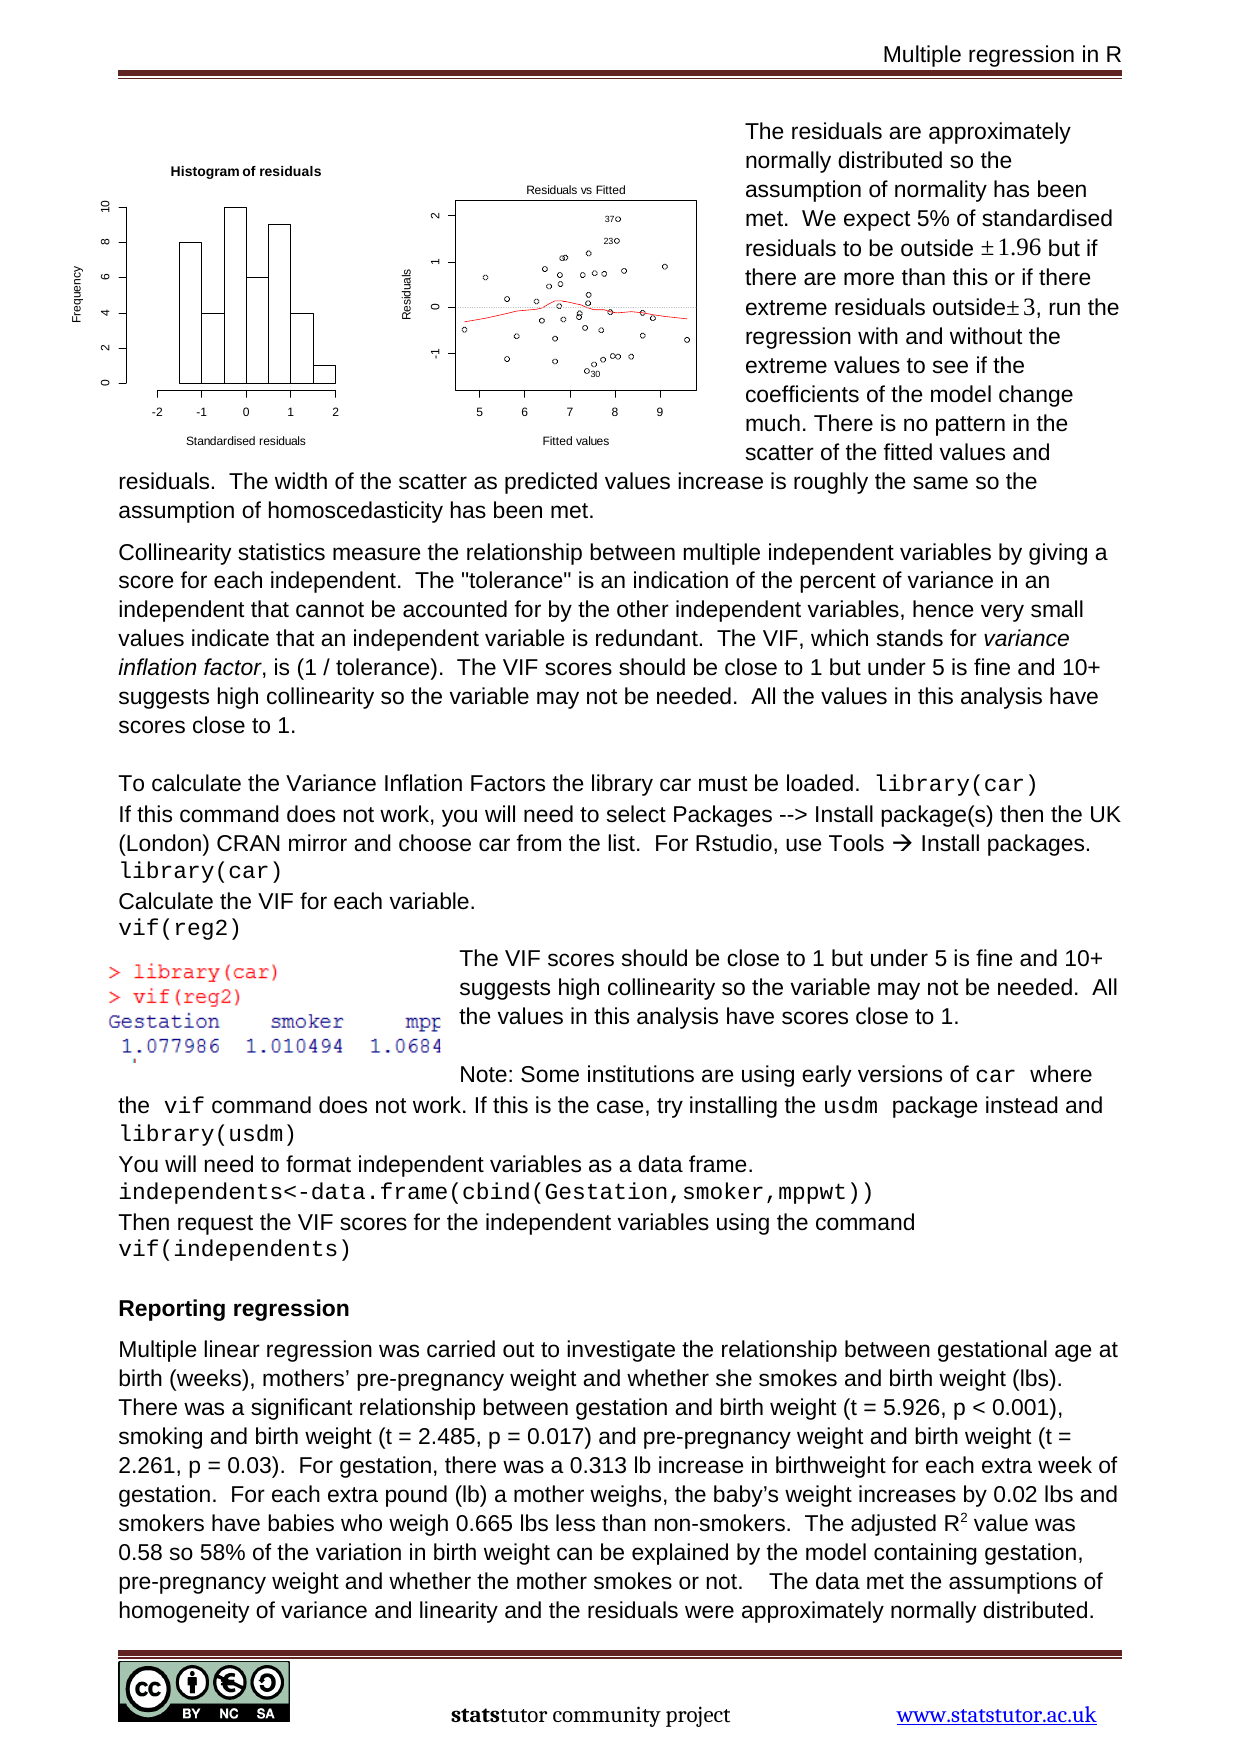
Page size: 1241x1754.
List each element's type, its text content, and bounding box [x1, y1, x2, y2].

text library(car) [118, 859, 1122, 885]
text Reporting regression [118, 1295, 1122, 1321]
text Note: Some institutions are using early versions of car where the vif command does not work. If this is the case, try installing the usdm package instead and library(usdm) [118, 1061, 1122, 1149]
text Calculate the VIF for each variable. [118, 888, 1122, 914]
subtitle Multiple linear regression was carried out to investigate the relationship between gestational age at birth (weeks), mothers’ pre-pregnancy weight and whether she smokes and birth weight (lbs). There was a significant relationship between gestation and birth weight (t = 5.926, p < 0.001), smoking and birth weight (t = 2.485, p = 0.017) and pre-pregnancy weight and birth weight (t = 2.261, p = 0.03). For gestation, there was a 0.313 lb increase in birthweight for each extra week of gestation. For each extra pound (lb) a mother weighs, the baby’s weight increases by 0.02 lbs and smokers have babies who weigh 0.665 lbs less than non-smokers. The adjusted R2 value was 0.58 so 58% of the variation in birth weight can be explained by the model containing gestation, pre-pregnancy weight and whether the mother smokes or not. The data met the assumptions of homogeneity of variance and linearity and the residuals were approximately normally distributed. [118, 1336, 1122, 1623]
text The residuals are approximately normally distributed so the assumption of normality has been met. We expect 5% of standardised residuals to be outside but if there are more than this or if there extreme residuals outside, run the regression with and without the extreme values to see if the coefficients of the model change much. There is no pattern in the scatter of the fitted values and residuals. The width of the scatter as predicted values increase is roughly the same so the assumption of homoscedasticity has been met. [118, 118, 1122, 523]
text You will need to format independent variables as a data frame. [118, 1151, 1122, 1177]
text independents<-data.frame(cbind(Gestation,smoker,mppwt)) [118, 1180, 1122, 1206]
text To calculate the Variance Inflation Factors the library car must be loaded. library(car) [118, 770, 1122, 798]
picture [104, 961, 440, 1063]
text Then request the VIF scores for the independent variables using the command vif(independents) [118, 1208, 1122, 1263]
text If this command does not work, you will need to select Packages --> Install package(s) then the UK (London) CRAN mirror and choose car from the list. For Rstudio, use Tools Install packages. [118, 801, 1122, 857]
text Collinearity statistics measure the relationship between multiple independent variables by giving a score for each independent. The "tolerance" is an indication of the percent of variance in an independent that cannot be accounted for by the other independent variables, hence very small values indicate that an independent variable is redundant. The VIF, which stands for variance inflation factor, is (1 / tolerance). The VIF scores should be close to 1 but under 5 is fine and 10+ suggests high collinearity so the variable may not be needed. All the values in this analysis have scores close to 1. [118, 538, 1122, 739]
text The VIF scores should be close to 1 but under 5 is fine and 10+ suggests high collinearity so the variable may not be needed. All the values in this analysis have scores close to 1. [118, 945, 1122, 1029]
text vif(reg2) [118, 917, 1122, 943]
